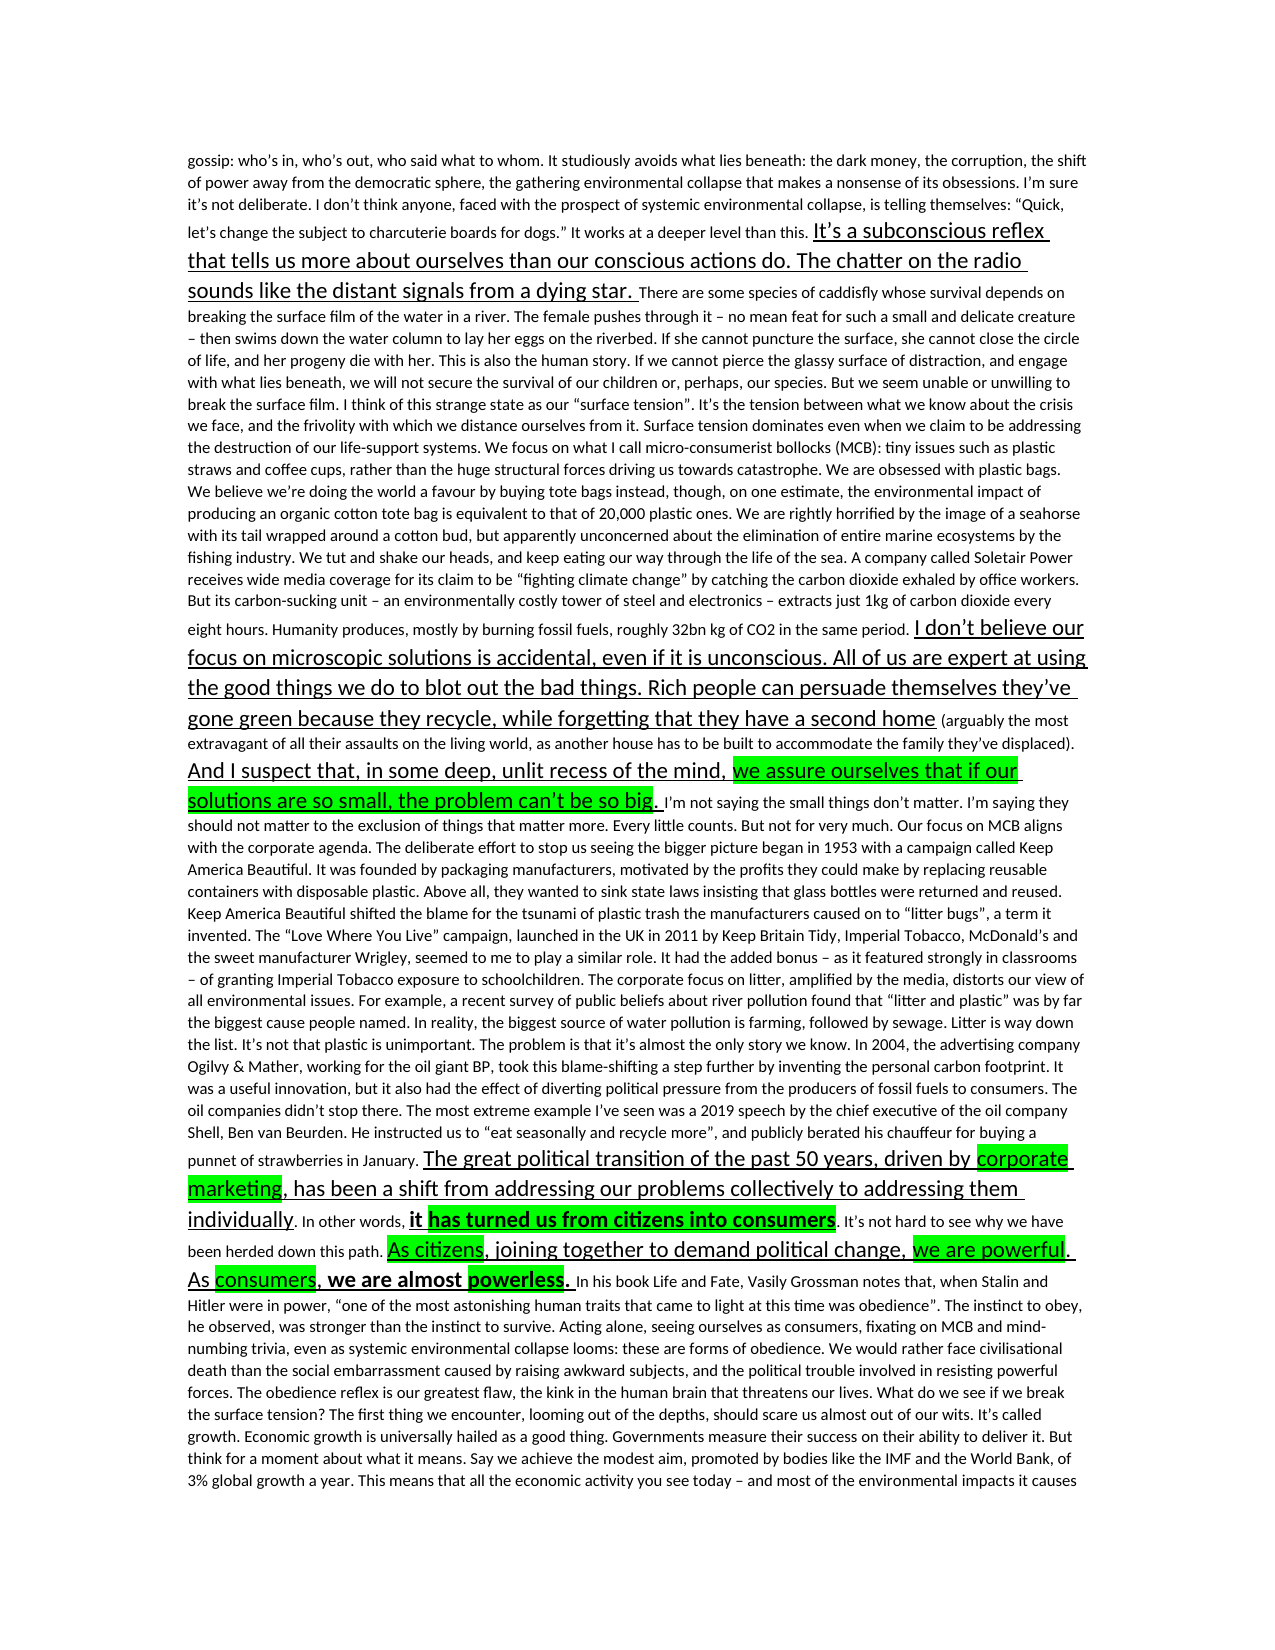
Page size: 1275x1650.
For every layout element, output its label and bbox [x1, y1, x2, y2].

text [187, 150, 1087, 667]
text [187, 668, 1087, 1490]
